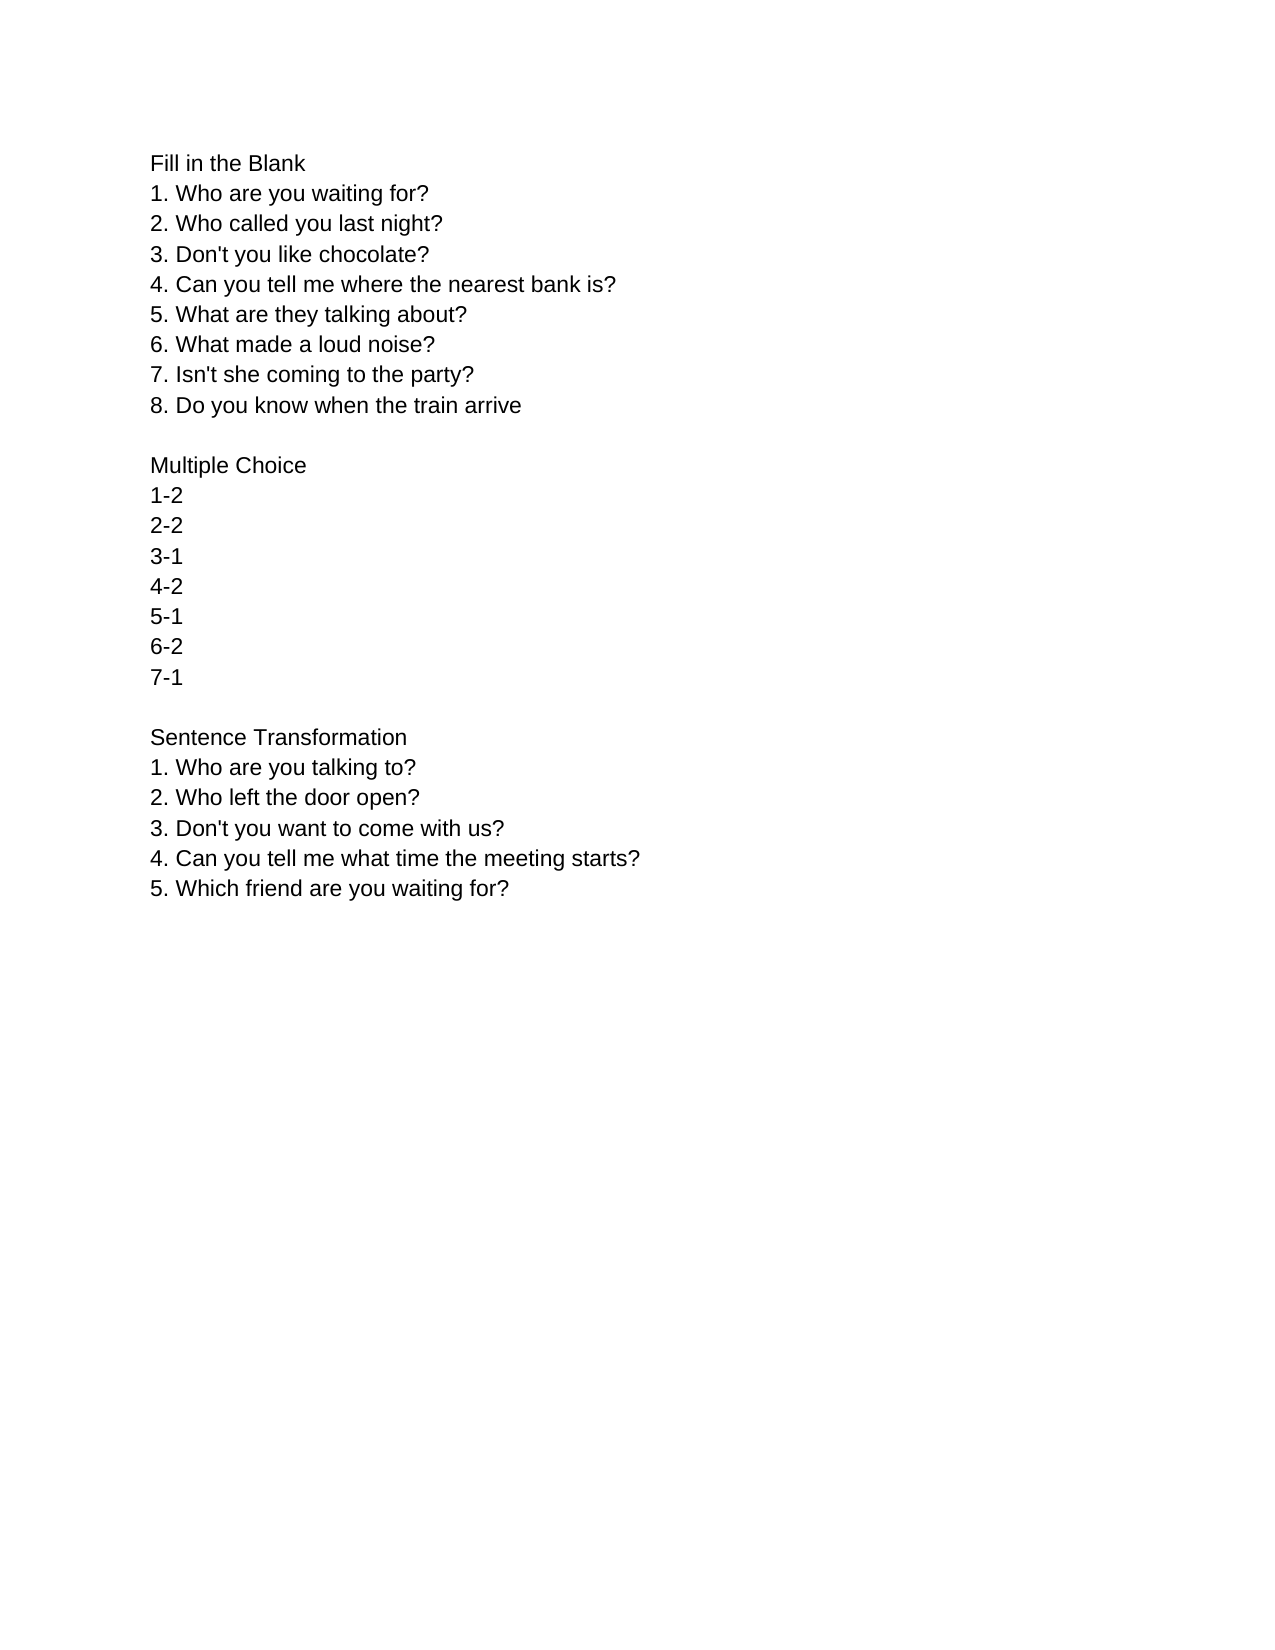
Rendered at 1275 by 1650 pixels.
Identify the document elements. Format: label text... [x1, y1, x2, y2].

text 7-1 [150, 663, 1125, 690]
text 2. Who called you last night? [150, 210, 1125, 237]
text 2. Who left the door open? [150, 784, 1125, 811]
text 5-1 [150, 603, 1125, 629]
text 4-2 [150, 573, 1125, 599]
text 5. What are they talking about? [150, 301, 1125, 327]
text 1-2 [150, 482, 1125, 509]
text 1. Who are you waiting for? [150, 180, 1125, 207]
text 4. Can you tell me where the nearest bank is? [150, 271, 1125, 297]
text 8. Do you know when the train arrive [150, 392, 1125, 418]
text 2-2 [150, 512, 1125, 539]
text 3. Don't you like chocolate? [150, 241, 1125, 267]
text 6. What made a loud noise? [150, 331, 1125, 358]
text 6-2 [150, 633, 1125, 660]
text Fill in the Blank [150, 150, 1125, 176]
text Sentence Transformation [150, 724, 1125, 750]
text 1. Who are you talking to? [150, 754, 1125, 781]
text Multiple Choice [150, 452, 1125, 478]
text 7. Isn't she coming to the party? [150, 361, 1125, 388]
text 4. Can you tell me what time the meeting starts? [150, 845, 1125, 871]
text 5. Which friend are you waiting for? [150, 875, 1125, 901]
text 3. Don't you want to come with us? [150, 814, 1125, 841]
text 3-1 [150, 543, 1125, 569]
